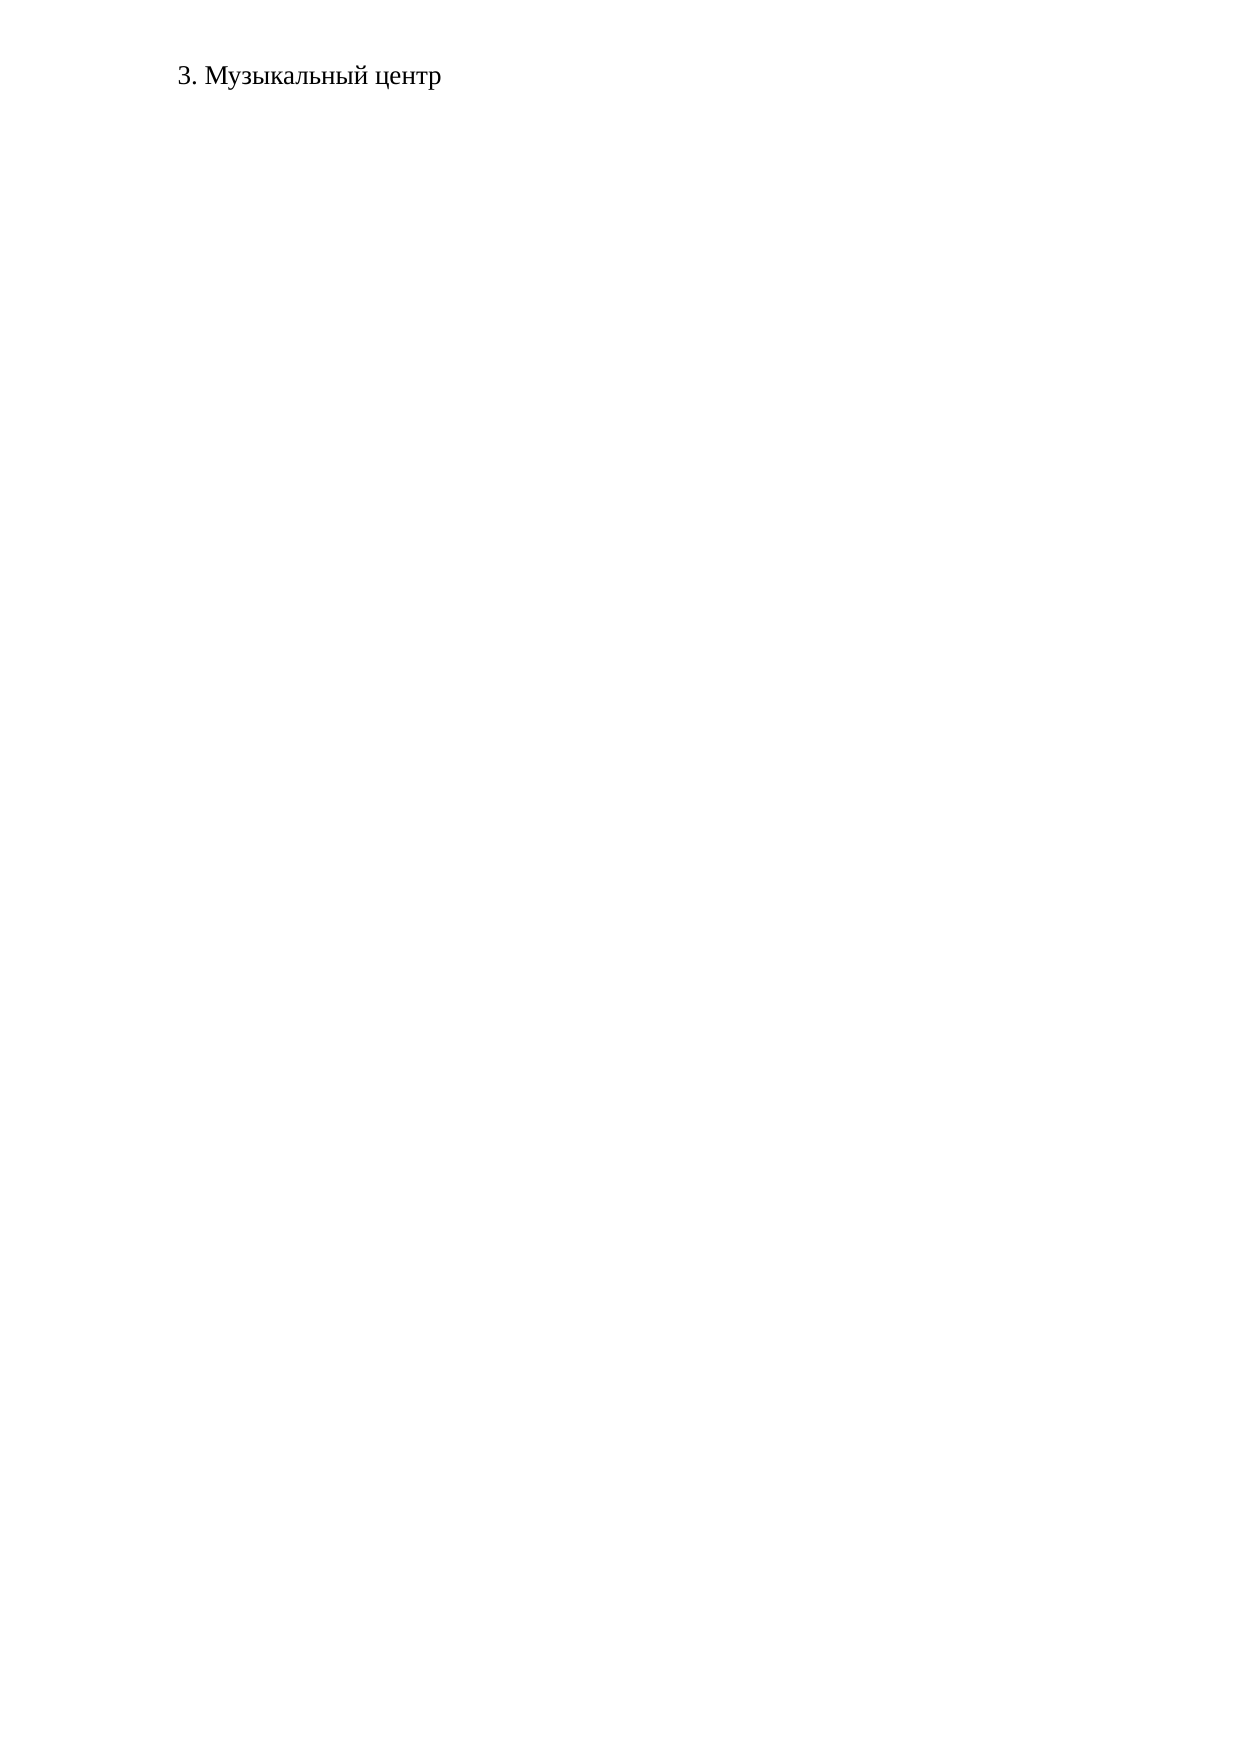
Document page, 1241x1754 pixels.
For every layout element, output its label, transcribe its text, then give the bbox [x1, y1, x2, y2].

list 3. Музыкальный центр [177, 59, 1152, 90]
